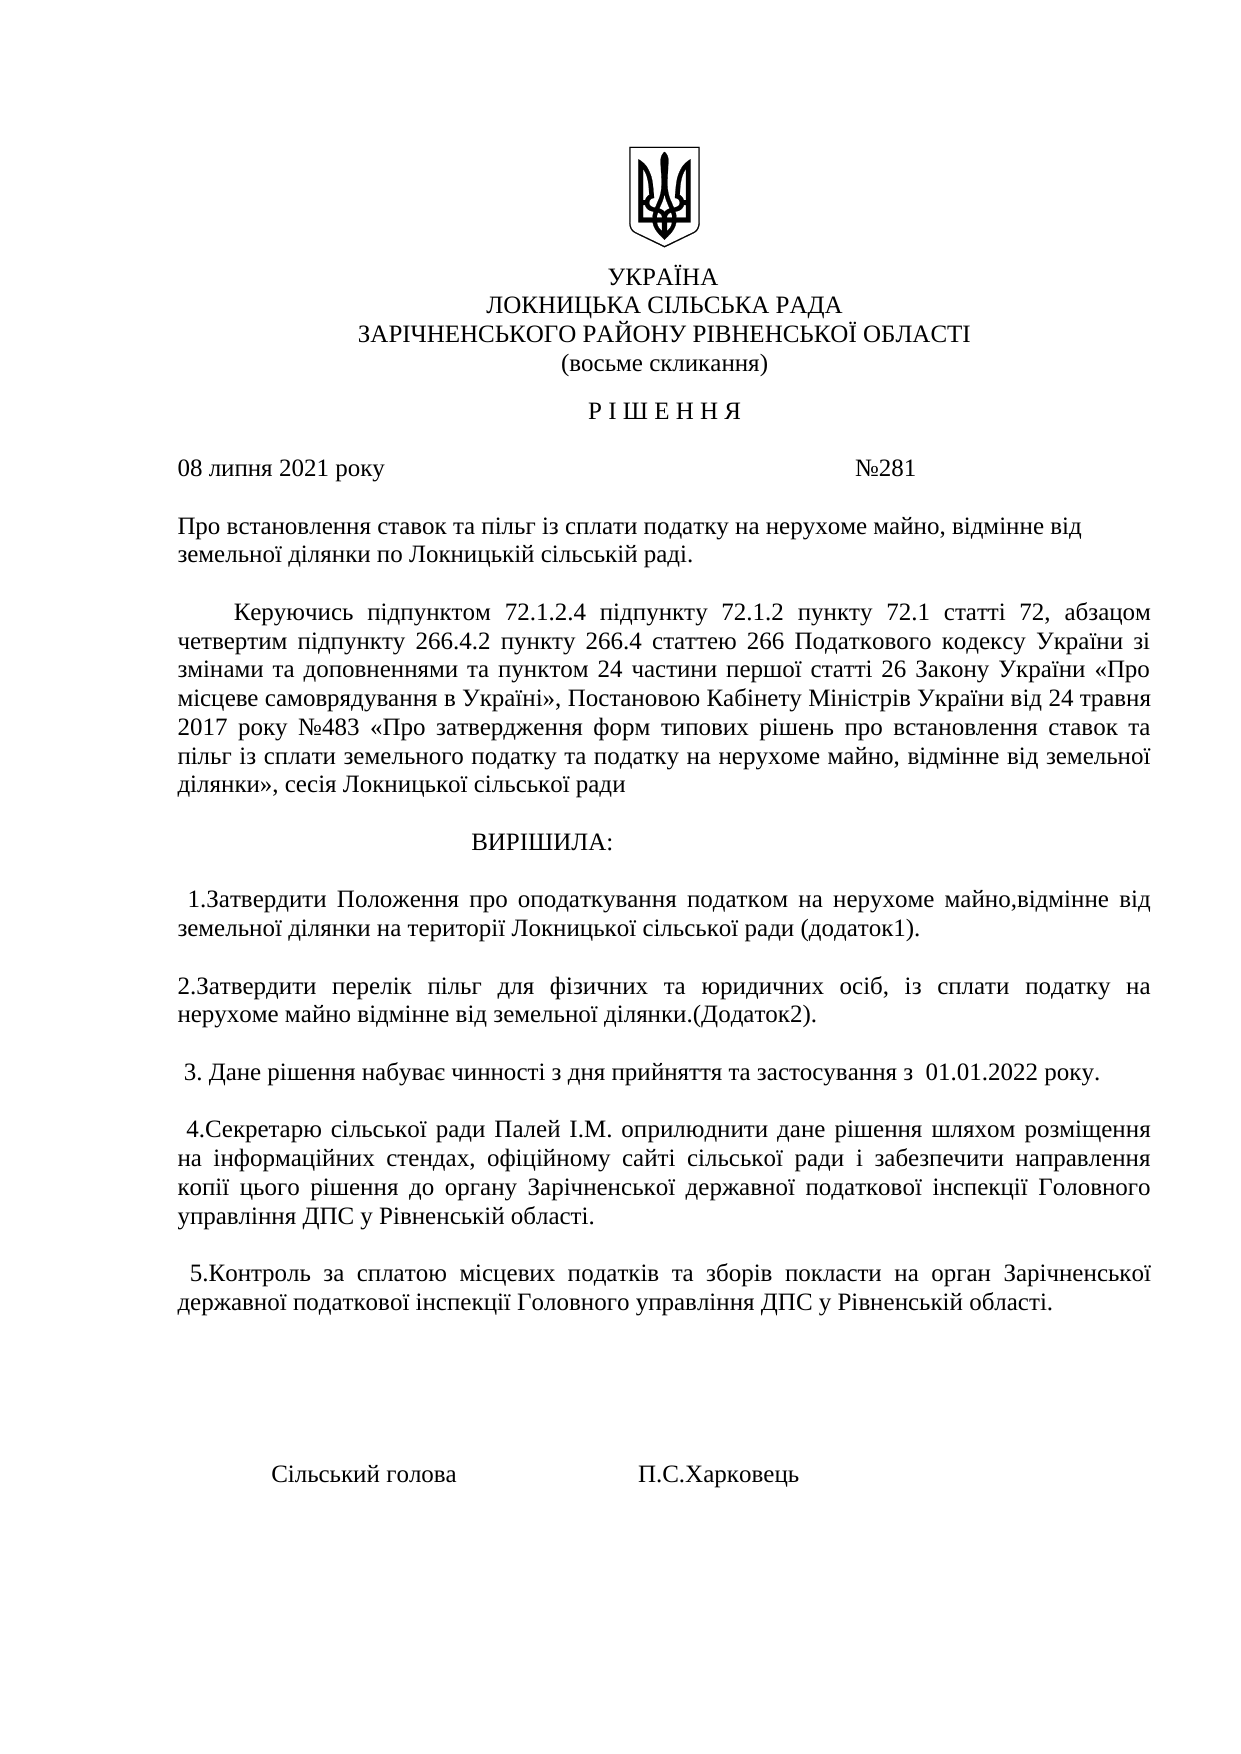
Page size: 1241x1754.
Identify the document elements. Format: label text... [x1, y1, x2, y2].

text (восьме скликання) [177, 348, 1152, 377]
text ВИРІШИЛА: [177, 827, 1152, 856]
text 1.Затвердити Положення про оподаткування податком на нерухоме майно,відмінне від земельної ділянки на території Локницької сільської ради (додаток1). [177, 884, 1152, 942]
text ЛОКНИЦЬКА СІЛЬСЬКА РАДА [177, 290, 1152, 319]
text УКРАЇНА [177, 262, 1152, 290]
text 2.Затвердити перелік пільг для фізичних та юридичних осіб, із сплати податку на нерухоме майно відмінне від земельної ділянки.(Додаток2). [177, 971, 1152, 1028]
text 3. Дане рішення набуває чинності з дня прийняття та застосування з 01.01.2022 року. [177, 1057, 1152, 1086]
text Р І Ш Е Н Н Я [177, 396, 1152, 424]
text Керуючись підпунктом 72.1.2.4 підпункту 72.1.2 пункту 72.1 статті 72, абзацом четвертим підпункту 266.4.2 пункту 266.4 статтею 266 Податкового кодексу України зі змінами та доповненнями та пунктом 24 частини першої статті 26 Закону України «Про місцеве самоврядування в Україні», Постановою Кабінету Міністрів України від 24 травня 2017 року №483 «Про затвердження форм типових рішень про встановлення ставок та пільг із сплати земельного податку та податку на нерухоме майно, відмінне від земельної ділянки», сесія Локницької сільської ради [177, 597, 1152, 798]
text 08 липня 2021 року №281 [177, 453, 1152, 482]
text ЗАРІЧНЕНСЬКОГО РАЙОНУ РІВНЕНСЬКОЇ ОБЛАСТІ [177, 319, 1152, 348]
text Про встановлення ставок та пільг із сплати податку на нерухоме майно, відмінне від земельної ділянки по Локницькій сільській раді. [177, 511, 1152, 568]
text 4.Секретарю сільської ради Палей І.М. оприлюднити дане рішення шляхом розміщення на інформаційних стендах, офіційному сайті сільської ради і забезпечити направлення копії цього рішення до органу Зарічненської державної податкової інспекції Головного управління ДПС у Рівненській області. [177, 1114, 1152, 1229]
text 5.Контроль за сплатою місцевих податків та зборів покласти на орган Зарічненської державної податкової інспекції Головного управління ДПС у Рівненській області. [177, 1258, 1152, 1316]
text Сільський голова П.С.Харковець [177, 1459, 1152, 1488]
